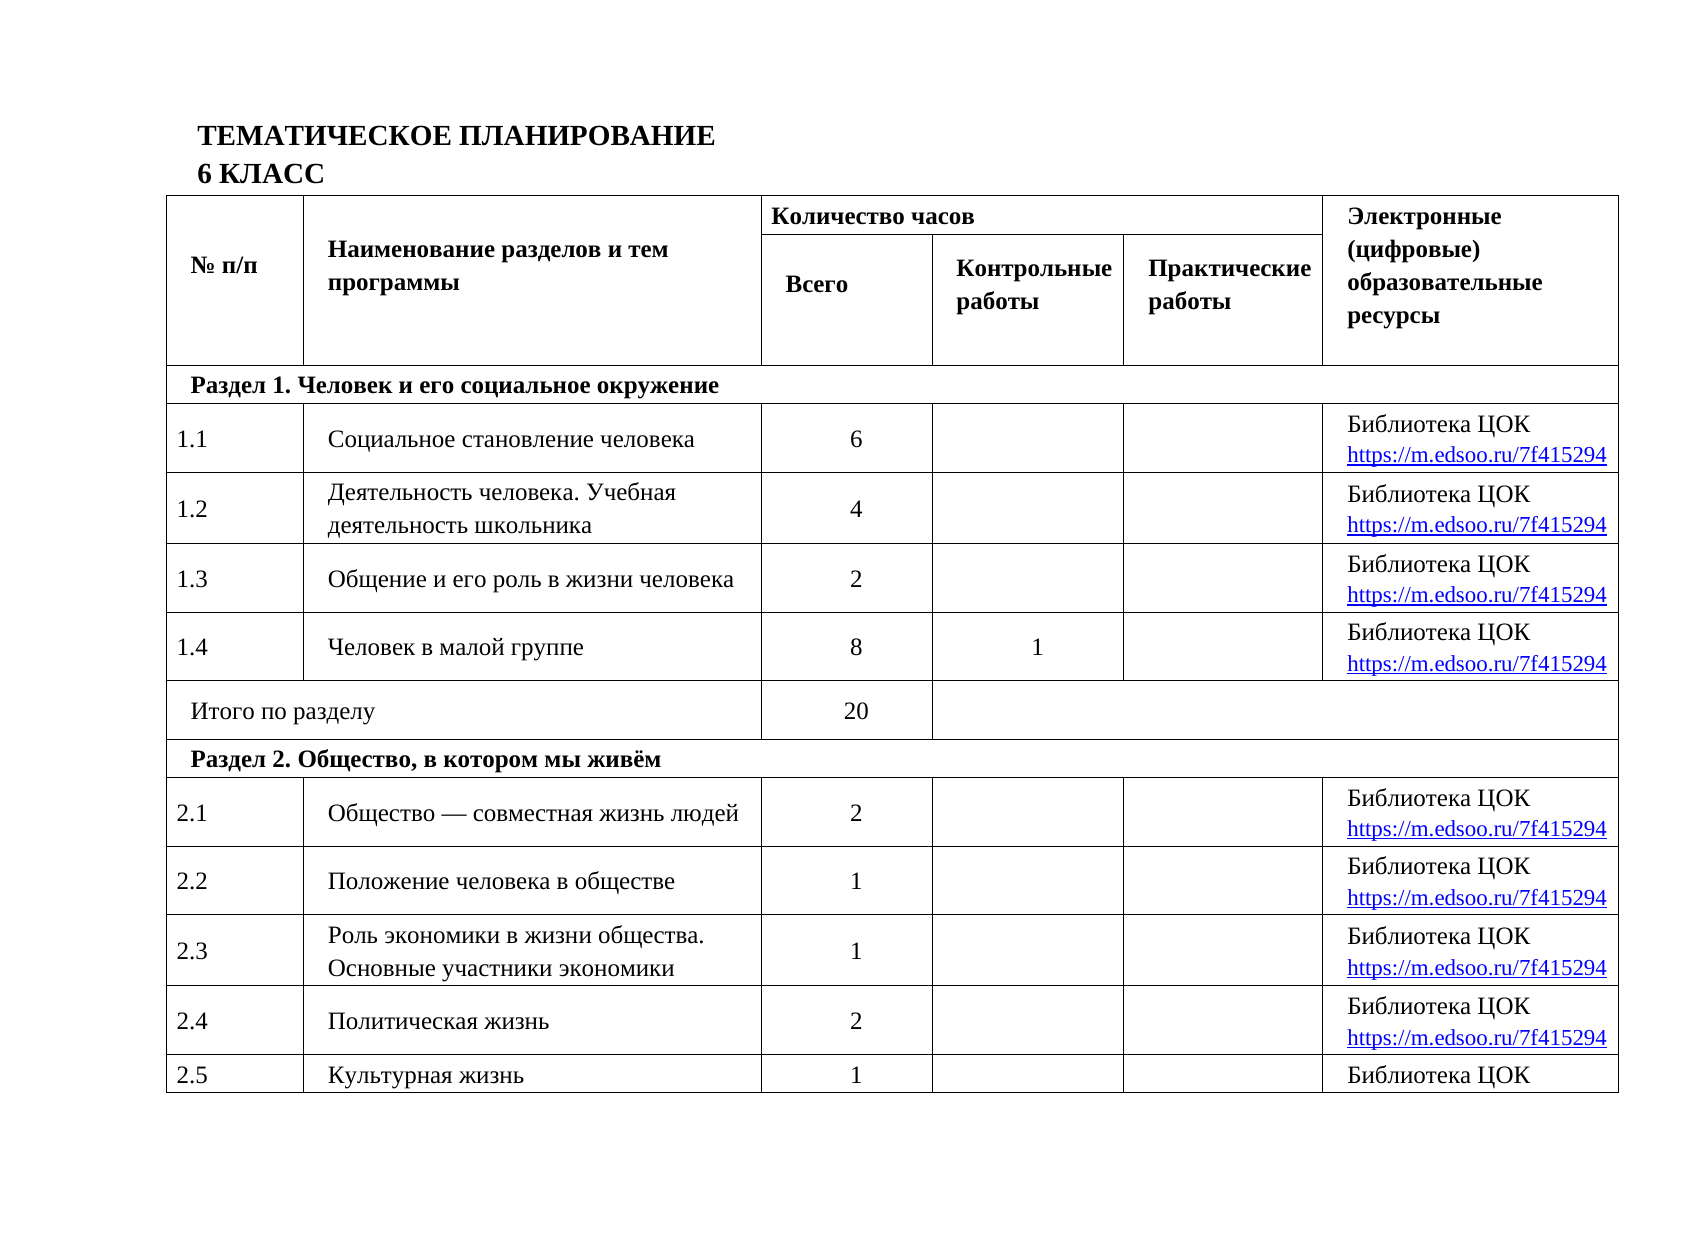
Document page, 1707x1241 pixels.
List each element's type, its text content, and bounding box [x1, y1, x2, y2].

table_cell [1323, 915, 1618, 985]
table_cell 4 [762, 473, 932, 543]
table_header Наименование разделов и тем программы [304, 196, 761, 365]
table_cell 1.2 [167, 473, 303, 543]
table_cell Положение человека в обществе [304, 847, 761, 914]
table_cell Раздел 2. Общество, в котором мы живём [167, 740, 1618, 777]
table_cell [933, 681, 1618, 739]
table_cell Всего [762, 235, 932, 365]
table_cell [1323, 1055, 1618, 1092]
table_cell 2.3 [167, 915, 303, 985]
table_cell 6 [762, 404, 932, 472]
table_cell Библиотека ЦОК https://m.edsoo.ru/7f415294 [1323, 404, 1618, 472]
table_cell [1124, 544, 1322, 612]
table_cell Библиотека ЦОК https://m.edsoo.ru/7f415294 [1323, 544, 1618, 612]
table_cell 8 [762, 613, 932, 680]
table_cell 1 [762, 1055, 932, 1092]
table_cell 2 [762, 544, 932, 612]
table_cell [1124, 613, 1322, 680]
table_cell 1 [762, 847, 932, 914]
table_cell Деятельность человека. Учебная деятельность школьника [304, 473, 761, 543]
table_cell [1124, 847, 1322, 914]
table_cell 2.2 [167, 847, 303, 914]
table_cell Политическая жизнь [304, 986, 761, 1054]
table_cell 1.3 [167, 544, 303, 612]
table_cell [933, 986, 1123, 1054]
table_cell Итого по разделу [167, 681, 761, 739]
table_cell [1124, 1055, 1322, 1092]
table_header Электронные (цифровые) образовательные ресурсы [1323, 196, 1618, 365]
table_header № п/п [167, 196, 303, 365]
table_cell Общение и его роль в жизни человека [304, 544, 761, 612]
table_cell Социальное становление человека [304, 404, 761, 472]
table_cell Практические работы [1124, 235, 1322, 365]
table_cell 2.5 [167, 1055, 303, 1092]
table_cell [933, 473, 1123, 543]
table_cell [933, 544, 1123, 612]
table_cell Контрольные работы [933, 235, 1123, 365]
table_cell [933, 915, 1123, 985]
table_cell [933, 404, 1123, 472]
table_cell Общество — совместная жизнь людей [304, 778, 761, 846]
table_cell 1.1 [167, 404, 303, 472]
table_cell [1323, 986, 1618, 1054]
table_cell Библиотека ЦОК https://m.edsoo.ru/7f415294 [1323, 613, 1618, 680]
table_cell 20 [762, 681, 932, 739]
table_cell Библиотека ЦОК https://m.edsoo.ru/7f415294 [1323, 847, 1618, 914]
table_cell 1 [933, 613, 1123, 680]
table_cell 1.4 [167, 613, 303, 680]
text 6 КЛАСС [190, 157, 1618, 190]
table_cell [1124, 915, 1322, 985]
table_cell Библиотека ЦОК https://m.edsoo.ru/7f415294 [1323, 778, 1618, 846]
table_cell Раздел 1. Человек и его социальное окружение [167, 366, 1618, 403]
table_cell [1124, 473, 1322, 543]
table_cell [1124, 986, 1322, 1054]
table_cell [933, 1055, 1123, 1092]
table_cell 2.4 [167, 986, 303, 1054]
table_cell Культурная жизнь [304, 1055, 761, 1092]
table_cell [1124, 404, 1322, 472]
table_cell [933, 847, 1123, 914]
table_cell 2.1 [167, 778, 303, 846]
text ТЕМАТИЧЕСКОЕ ПЛАНИРОВАНИЕ [190, 118, 1618, 152]
table_cell Человек в малой группе [304, 613, 761, 680]
table_cell [1124, 778, 1322, 846]
table_cell 2 [762, 986, 932, 1054]
table_cell Библиотека ЦОК https://m.edsoo.ru/7f415294 [1323, 473, 1618, 543]
table_cell Роль экономики в жизни общества. Основные участники экономики [304, 915, 761, 985]
table_header Количество часов [762, 196, 1322, 233]
table_cell 1 [762, 915, 932, 985]
table_cell 2 [762, 778, 932, 846]
table_cell [933, 778, 1123, 846]
